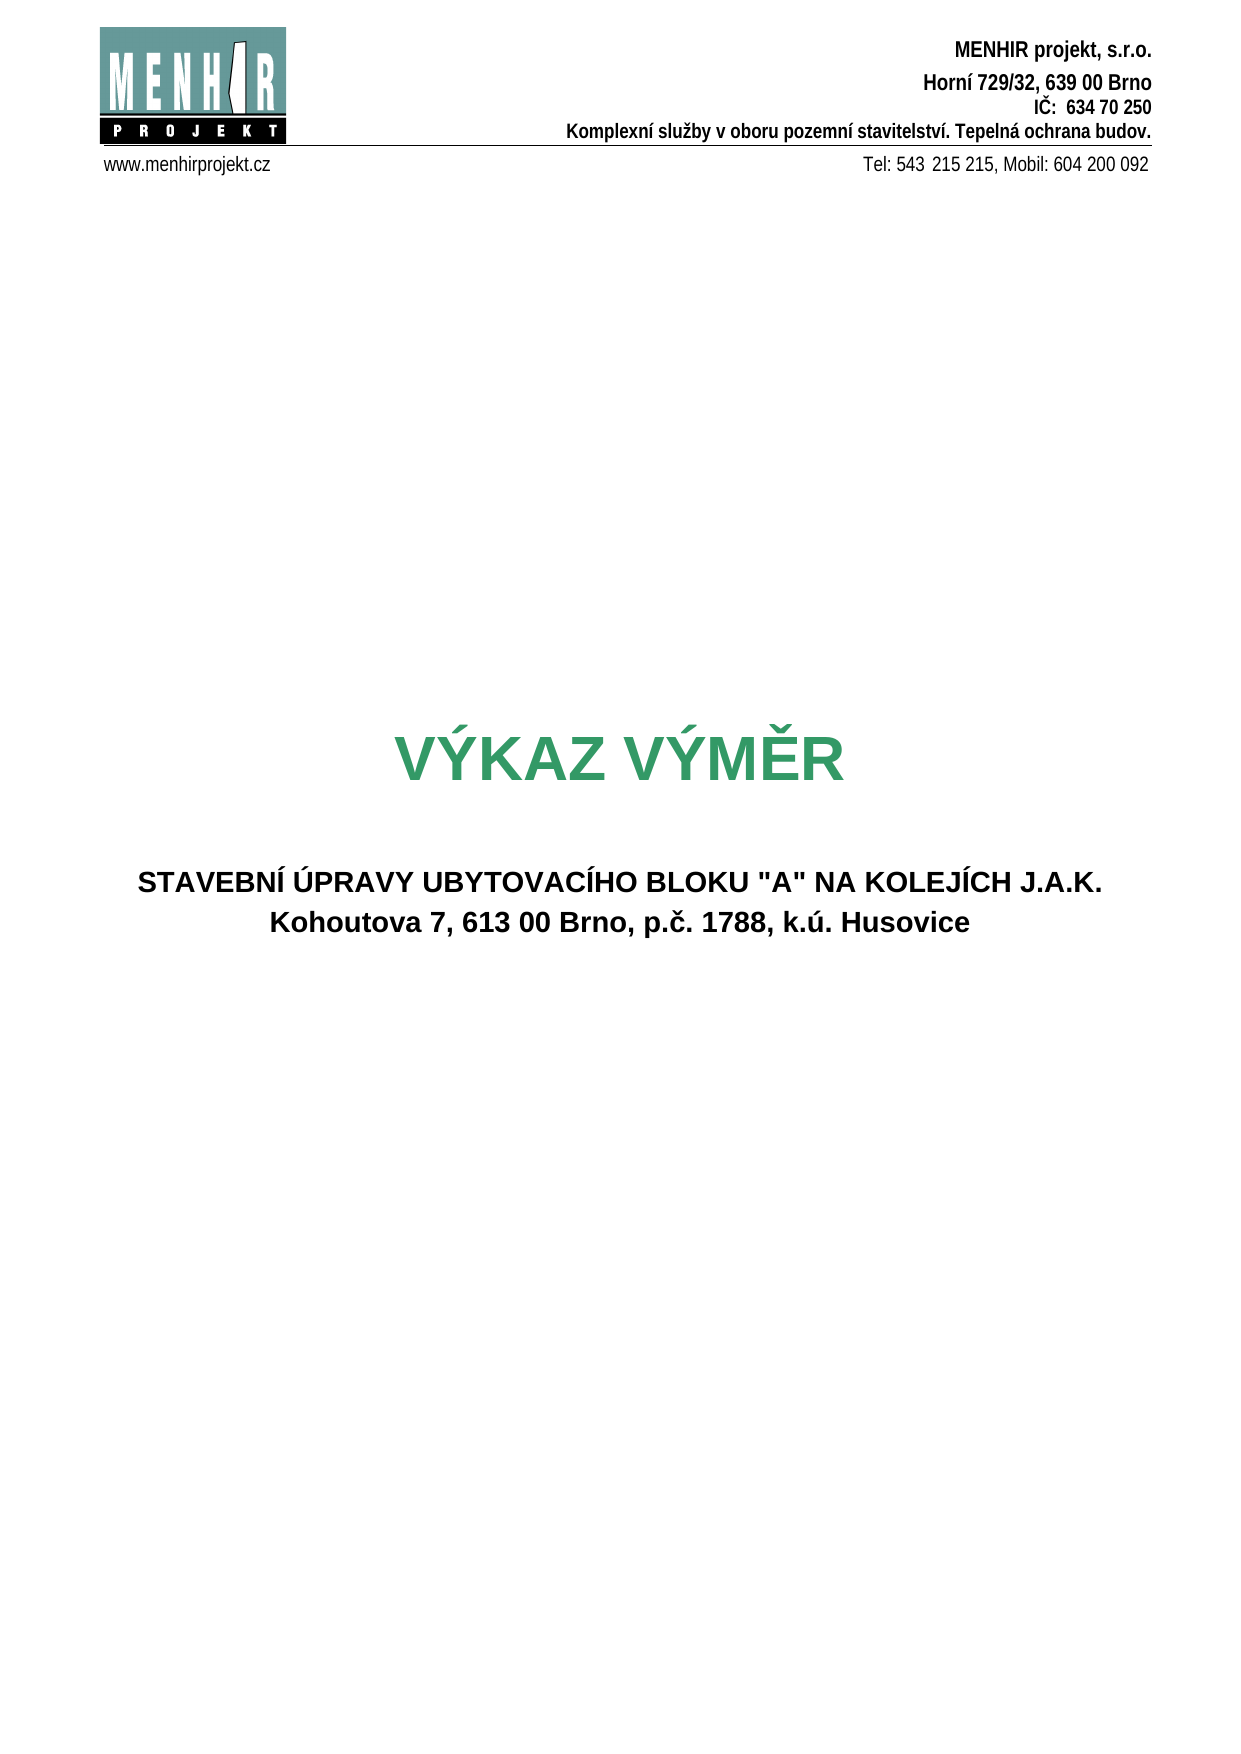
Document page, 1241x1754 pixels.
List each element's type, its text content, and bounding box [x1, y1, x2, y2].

text VÝKAZ VÝMĚR [103, 722, 1137, 794]
text Kohoutova 7, 613 00 Brno, p.č. 1788, k.ú. Husovice [103, 905, 1137, 939]
text STAVEBNÍ ÚPRAVY UBYTOVACÍHO BLOKU "A" NA KOLEJÍCH J.A.K. [103, 865, 1137, 899]
picture [99, 27, 287, 144]
